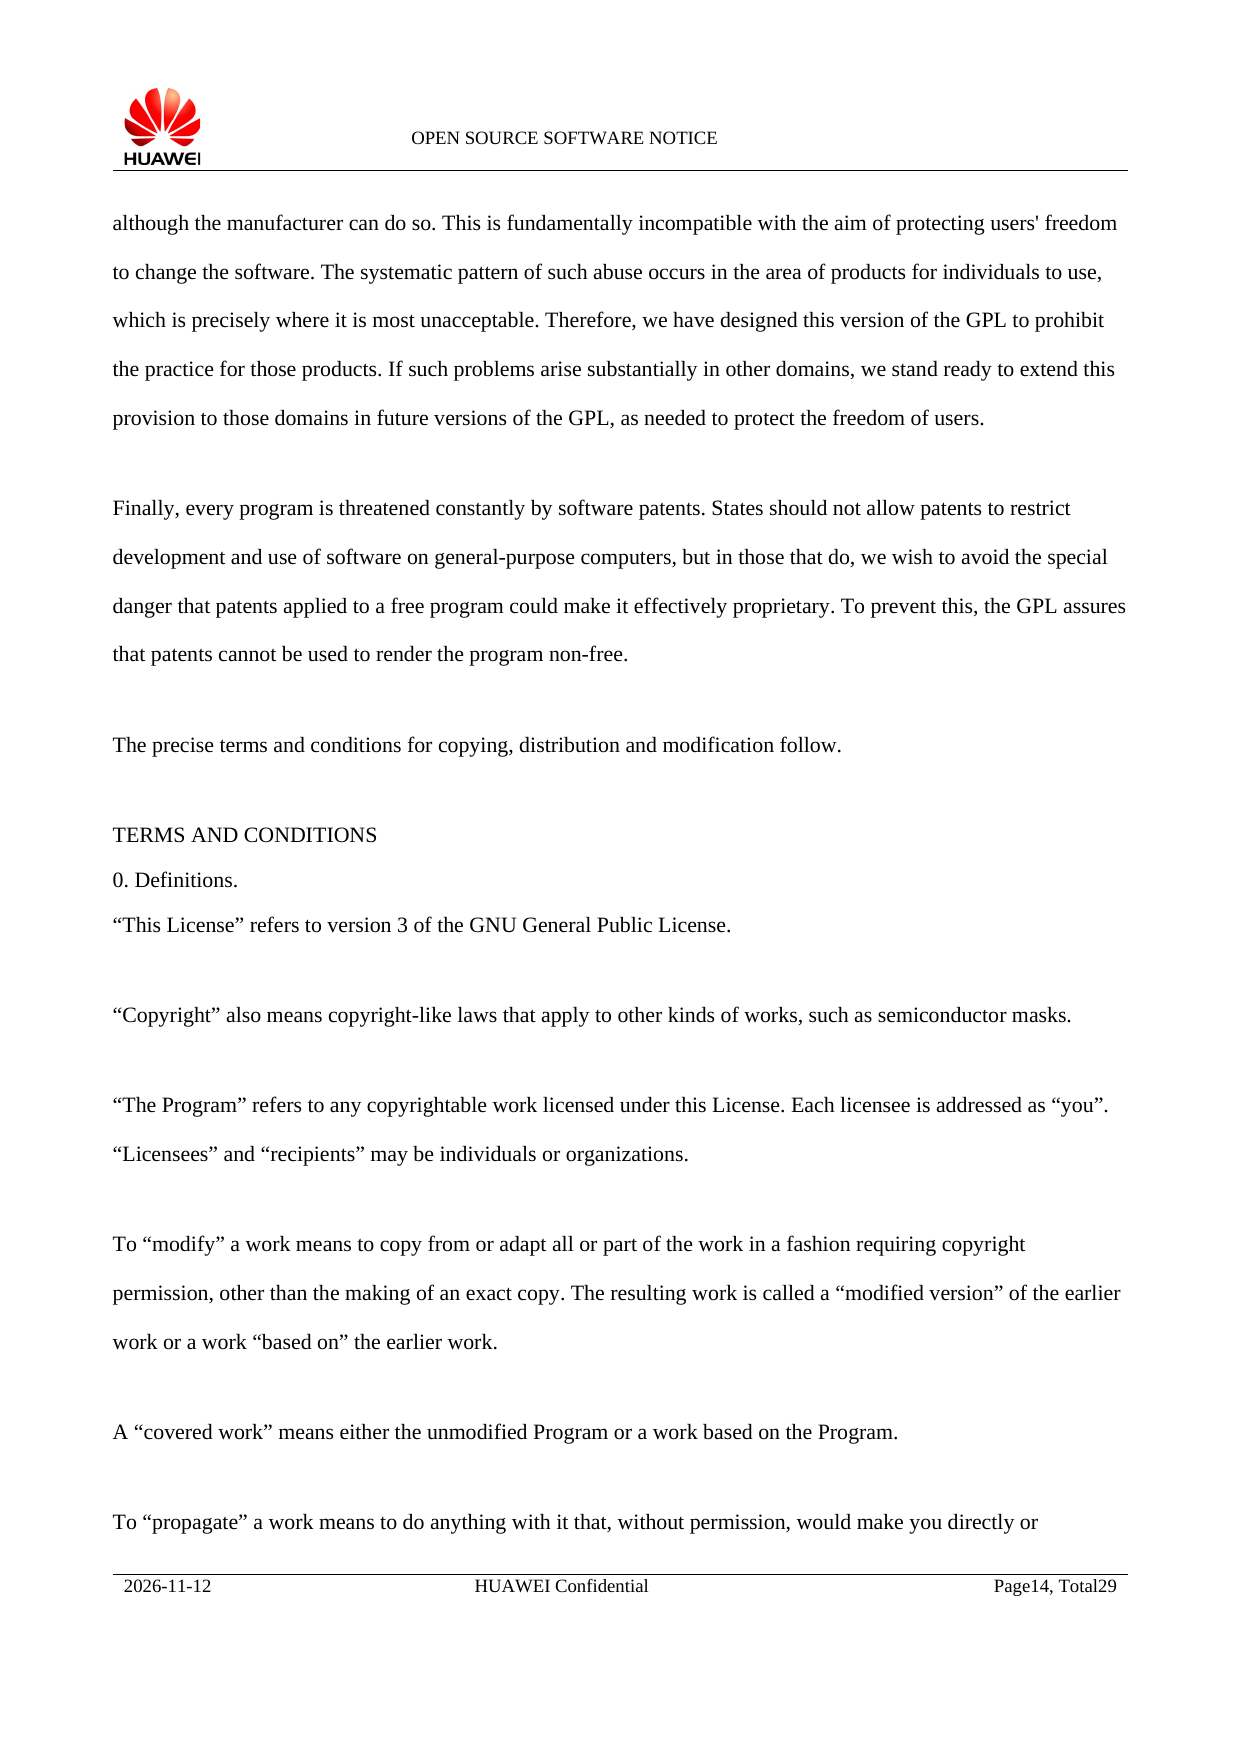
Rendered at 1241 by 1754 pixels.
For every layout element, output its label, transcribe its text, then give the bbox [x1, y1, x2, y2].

text 0. Definitions. [112, 863, 1128, 896]
picture [124, 88, 201, 165]
text “Copyright” also means copyright-like laws that apply to other kinds of works, such as semiconductor masks. [112, 999, 1128, 1031]
text To “modify” a work means to copy from or adapt all or part of the work in a fashion requiring copyright permission, other than the making of an exact copy. The resulting work is called a “modified version” of the earlier work or a work “based on” the earlier work. [112, 1228, 1128, 1358]
text TERMS AND CONDITIONS [112, 818, 1128, 851]
text Finally, every program is threatened constantly by software patents. States should not allow patents to restrict development and use of software on general-purpose computers, but in those that do, we wish to avoid the special danger that patents applied to a free program could make it effectively proprietary. To prevent this, the GPL assures that patents cannot be used to render the program non-free. [112, 492, 1128, 670]
text “The Program” refers to any copyrightable work licensed under this License. Each licensee is addressed as “you”. “Licensees” and “recipients” may be individuals or organizations. [112, 1089, 1128, 1170]
text The precise terms and conditions for copying, distribution and modification follow. [112, 728, 1128, 761]
text “This License” refers to version 3 of the GNU General Public License. [112, 908, 1128, 941]
text A “covered work” means either the unmodified Program or a work based on the Program. [112, 1416, 1128, 1448]
